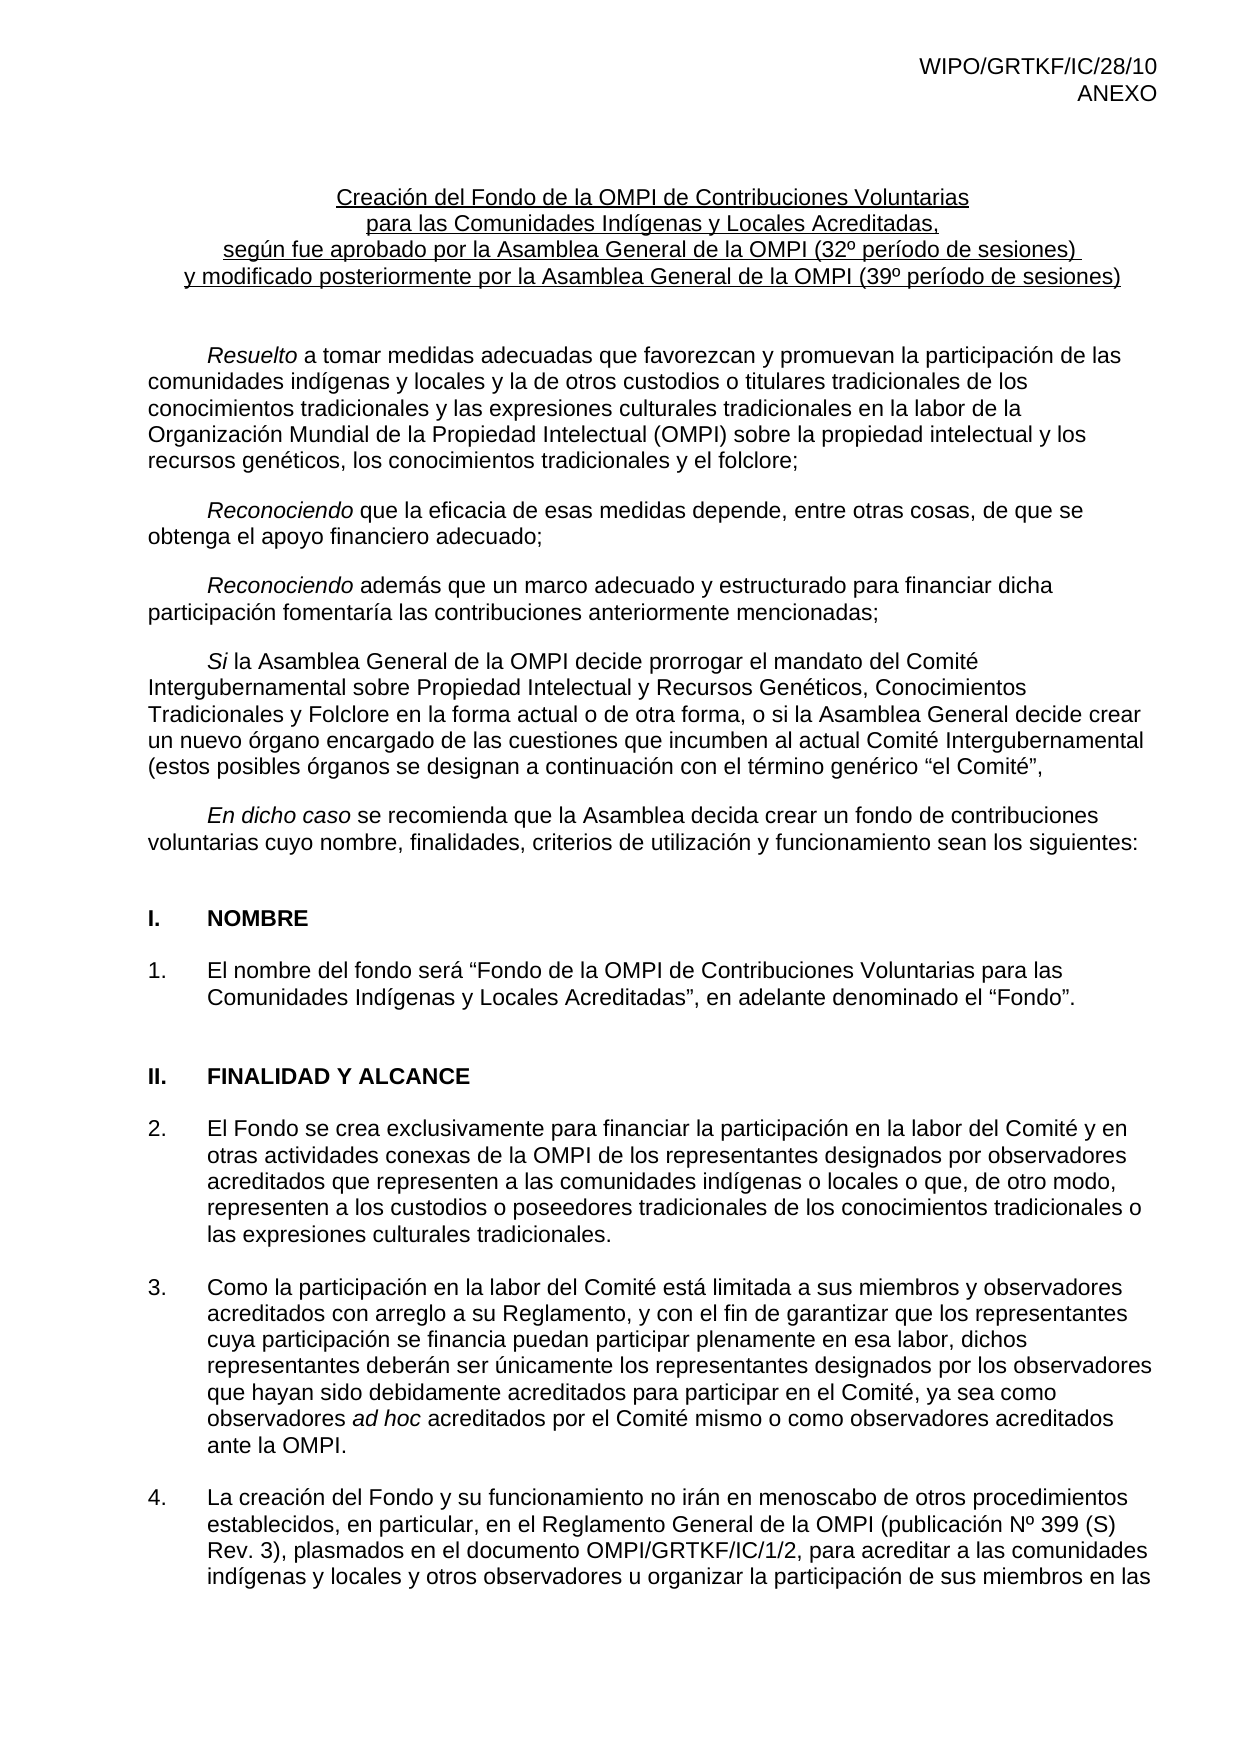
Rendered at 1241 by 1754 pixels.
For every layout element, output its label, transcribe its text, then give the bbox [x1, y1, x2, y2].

text Reconociendo además que un marco adecuado y estructurado para financiar dicha participación fomentaría las contribuciones anteriormente mencionadas; [148, 572, 1157, 625]
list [148, 1484, 1157, 1590]
text Si la Asamblea General de la OMPI decide prorrogar el mandato del Comité Intergubernamental sobre Propiedad Intelectual y Recursos Genéticos, Conocimientos Tradicionales y Folclore en la forma actual o de otra forma, o si la Asamblea General decide crear un nuevo órgano encargado de las cuestiones que incumben al actual Comité Intergubernamental (estos posibles órganos se designan a continuación con el término genérico “el Comité”, [148, 648, 1157, 779]
text para las Comunidades Indígenas y Locales Acreditadas, [148, 210, 1157, 236]
text Reconociendo que la eficacia de esas medidas depende, entre otras cosas, de que se obtenga el apoyo financiero adecuado; [148, 497, 1157, 549]
list Como la participación en la labor del Comité está limitada a sus miembros y observadores acreditados con arreglo a su Reglamento, y con el fin de garantizar que los representantes cuya participación se financia puedan participar plenamente en esa labor, dichos representantes deberán ser únicamente los representantes designados por los observadores que hayan sido debidamente acreditados para participar en el Comité, ya sea como observadores ad hoc acreditados por el Comité mismo o como observadores acreditados ante la OMPI. [148, 1273, 1157, 1458]
text I. NOMBRE [148, 904, 1157, 931]
text Resuelto a tomar medidas adecuadas que favorezcan y promuevan la participación de las comunidades indígenas y locales y la de otros custodios o titulares tradicionales de los conocimientos tradicionales y las expresiones culturales tradicionales en la labor de la Organización Mundial de la Propiedad Intelectual (OMPI) sobre la propiedad intelectual y los recursos genéticos, los conocimientos tradicionales y el folclore; [148, 342, 1157, 474]
list El nombre del fondo será “Fondo de la OMPI de Contribuciones Voluntarias para las Comunidades Indígenas y Locales Acreditadas”, en adelante denominado el “Fondo”. [148, 957, 1157, 1010]
text Creación del Fondo de la OMPI de Contribuciones Voluntarias [148, 184, 1157, 210]
text II. FINALIDAD Y ALCANCE [148, 1063, 1157, 1089]
list El Fondo se crea exclusivamente para financiar la participación en la labor del Comité y en otras actividades conexas de la OMPI de los representantes designados por observadores acreditados que representen a las comunidades indígenas o locales o que, de otro modo, representen a los custodios o poseedores tradicionales de los conocimientos tradicionales o las expresiones culturales tradicionales. [148, 1115, 1157, 1247]
text según fue aprobado por la Asamblea General de la OMPI (32º período de sesiones) y modificado posteriormente por la Asamblea General de la OMPI (39º período de sesiones) [148, 236, 1157, 289]
text En dicho caso se recomienda que la Asamblea decida crear un fondo de contribuciones voluntarias cuyo nombre, finalidades, criterios de utilización y funcionamiento sean los siguientes: [148, 802, 1157, 855]
